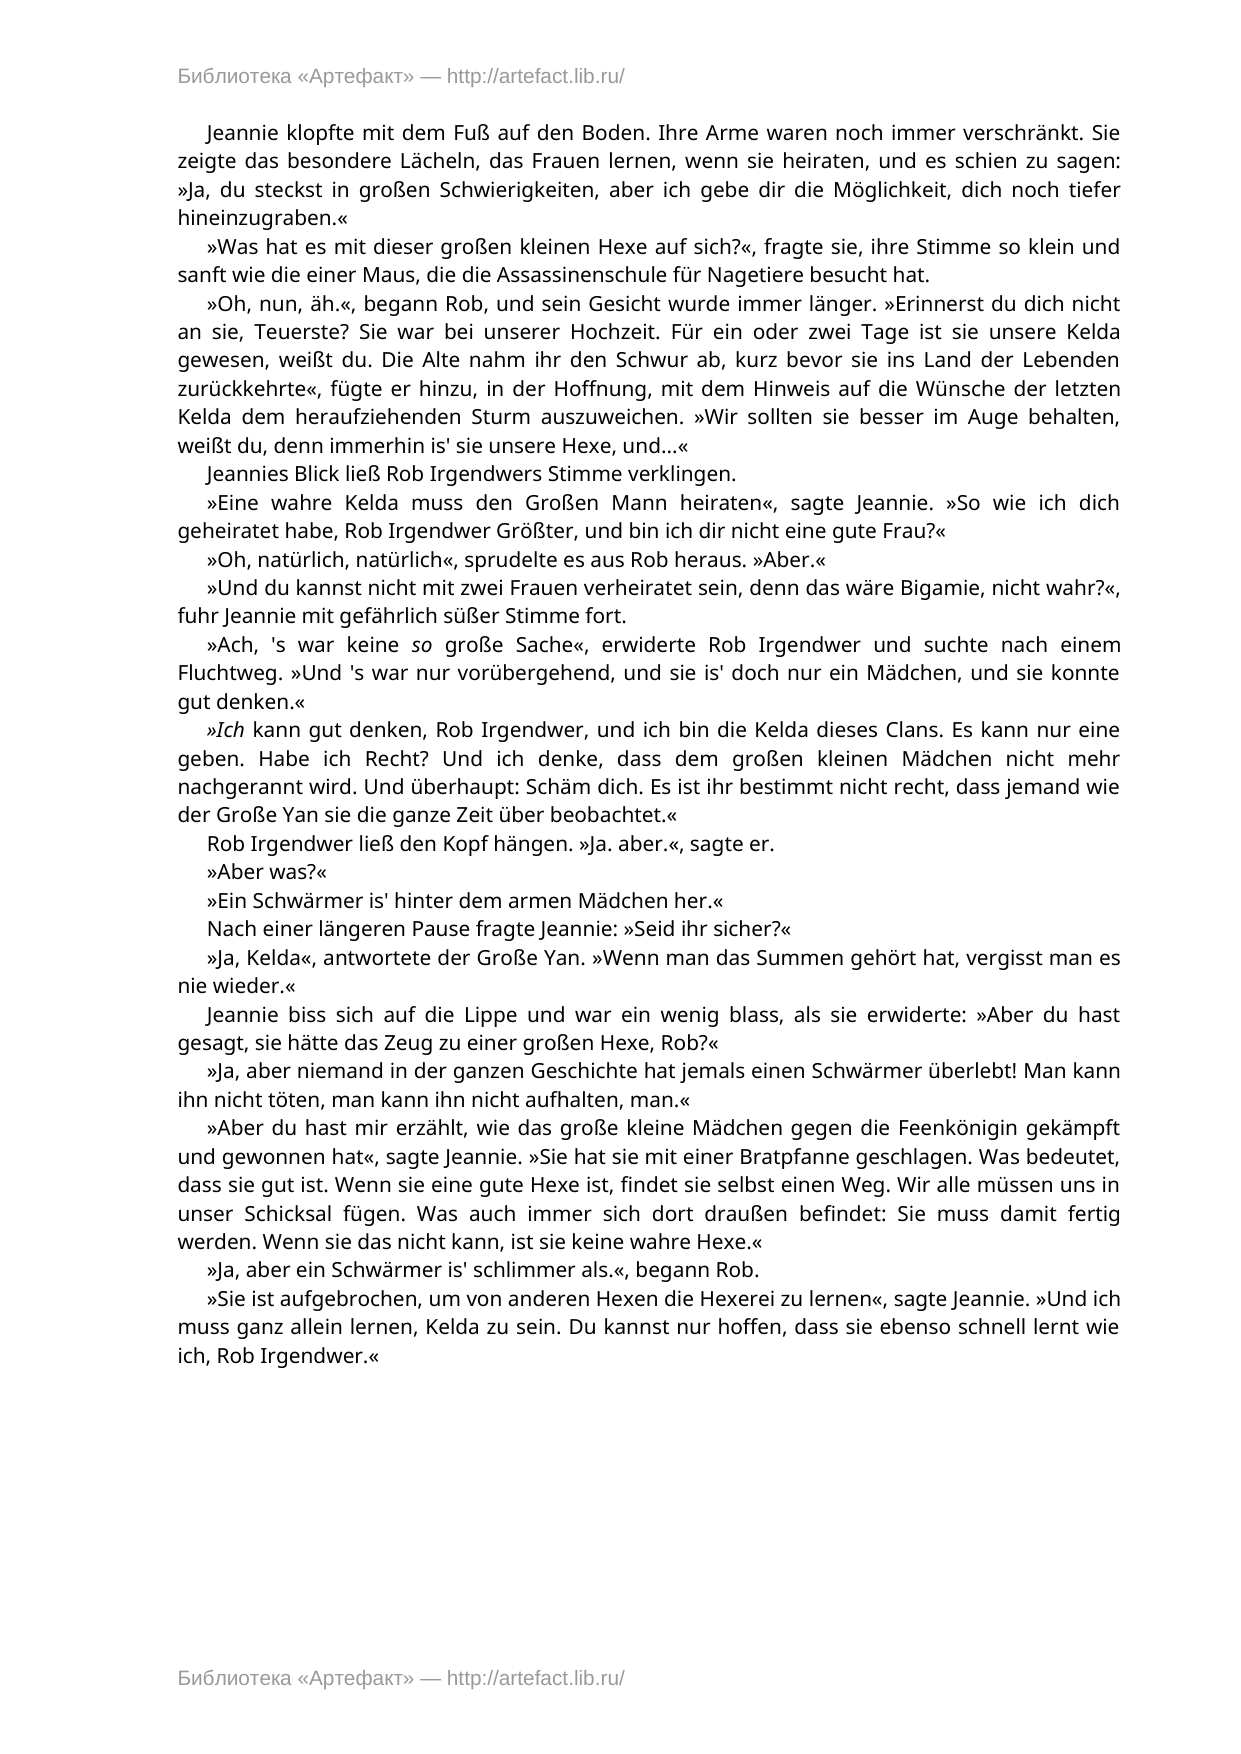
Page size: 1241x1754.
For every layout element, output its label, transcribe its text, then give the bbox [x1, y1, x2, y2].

text »Aber was?« [177, 857, 1122, 886]
text »Ja, aber niemand in der ganzen Geschichte hat jemals einen Schwärmer überlebt! Man kann ihn nicht töten, man kann ihn nicht aufhalten, man.« [177, 1057, 1122, 1113]
text »Ja, Kelda«, antwortete der Große Yan. »Wenn man das Summen gehört hat, vergisst man es nie wieder.« [177, 943, 1122, 1000]
text »Ach, 's war keine so große Sache«, erwiderte Rob Irgendwer und suchte nach einem Fluchtweg. »Und 's war nur vorübergehend, und sie is' doch nur ein Mädchen, und sie konnte gut denken.« [177, 630, 1122, 715]
text »Oh, natürlich, natürlich«, sprudelte es aus Rob heraus. »Aber.« [177, 545, 1122, 573]
text Nach einer längeren Pause fragte Jeannie: »Seid ihr sicher?« [177, 914, 1122, 943]
text »Und du kannst nicht mit zwei Frauen verheiratet sein, denn das wäre Bigamie, nicht wahr?«, fuhr Jeannie mit gefährlich süßer Stimme fort. [177, 573, 1122, 630]
text Jeannie klopfte mit dem Fuß auf den Boden. Ihre Arme waren noch immer verschränkt. Sie zeigte das besondere Lächeln, das Frauen lernen, wenn sie heiraten, und es schien zu sagen: »Ja, du steckst in großen Schwierigkeiten, aber ich gebe dir die Möglichkeit, dich noch tiefer hineinzugraben.« [177, 118, 1122, 232]
text Rob Irgendwer ließ den Kopf hängen. »Ja. aber.«, sagte er. [177, 829, 1122, 857]
text »Oh, nun, äh.«, begann Rob, und sein Gesicht wurde immer länger. »Erinnerst du dich nicht an sie, Teuerste? Sie war bei unserer Hochzeit. Für ein oder zwei Tage ist sie unsere Kelda gewesen, weißt du. Die Alte nahm ihr den Schwur ab, kurz bevor sie ins Land der Lebenden zurückkehrte«, fügte er hinzu, in der Hoffnung, mit dem Hinweis auf die Wünsche der letzten Kelda dem heraufziehenden Sturm auszuweichen. »Wir sollten sie besser im Auge behalten, weißt du, denn immerhin is' sie unsere Hexe, und...« [177, 289, 1122, 459]
text »Ein Schwärmer is' hinter dem armen Mädchen her.« [177, 886, 1122, 914]
text Jeannies Blick ließ Rob Irgendwers Stimme verklingen. [177, 459, 1122, 488]
text »Ich kann gut denken, Rob Irgendwer, und ich bin die Kelda dieses Clans. Es kann nur eine geben. Habe ich Recht? Und ich denke, dass dem großen kleinen Mädchen nicht mehr nachgerannt wird. Und überhaupt: Schäm dich. Es ist ihr bestimmt nicht recht, dass jemand wie der Große Yan sie die ganze Zeit über beobachtet.« [177, 715, 1122, 829]
text »Was hat es mit dieser großen kleinen Hexe auf sich?«, fragte sie, ihre Stimme so klein und sanft wie die einer Maus, die die Assassinenschule für Nagetiere besucht hat. [177, 232, 1122, 289]
text »Sie ist aufgebrochen, um von anderen Hexen die Hexerei zu lernen«, sagte Jeannie. »Und ich muss ganz allein lernen, Kelda zu sein. Du kannst nur hoffen, dass sie ebenso schnell lernt wie ich, Rob Irgendwer.« [177, 1284, 1122, 1369]
text Jeannie biss sich auf die Lippe und war ein wenig blass, als sie erwiderte: »Aber du hast gesagt, sie hätte das Zeug zu einer großen Hexe, Rob?« [177, 1000, 1122, 1057]
text »Aber du hast mir erzählt, wie das große kleine Mädchen gegen die Feenkönigin gekämpft und gewonnen hat«, sagte Jeannie. »Sie hat sie mit einer Bratpfanne geschlagen. Was bedeutet, dass sie gut ist. Wenn sie eine gute Hexe ist, findet sie selbst einen Weg. Wir alle müssen uns in unser Schicksal fügen. Was auch immer sich dort draußen befindet: Sie muss damit fertig werden. Wenn sie das nicht kann, ist sie keine wahre Hexe.« [177, 1113, 1122, 1256]
text »Ja, aber ein Schwärmer is' schlimmer als.«, begann Rob. [177, 1256, 1122, 1284]
text »Eine wahre Kelda muss den Großen Mann heiraten«, sagte Jeannie. »So wie ich dich geheiratet habe, Rob Irgendwer Größter, und bin ich dir nicht eine gute Frau?« [177, 488, 1122, 545]
